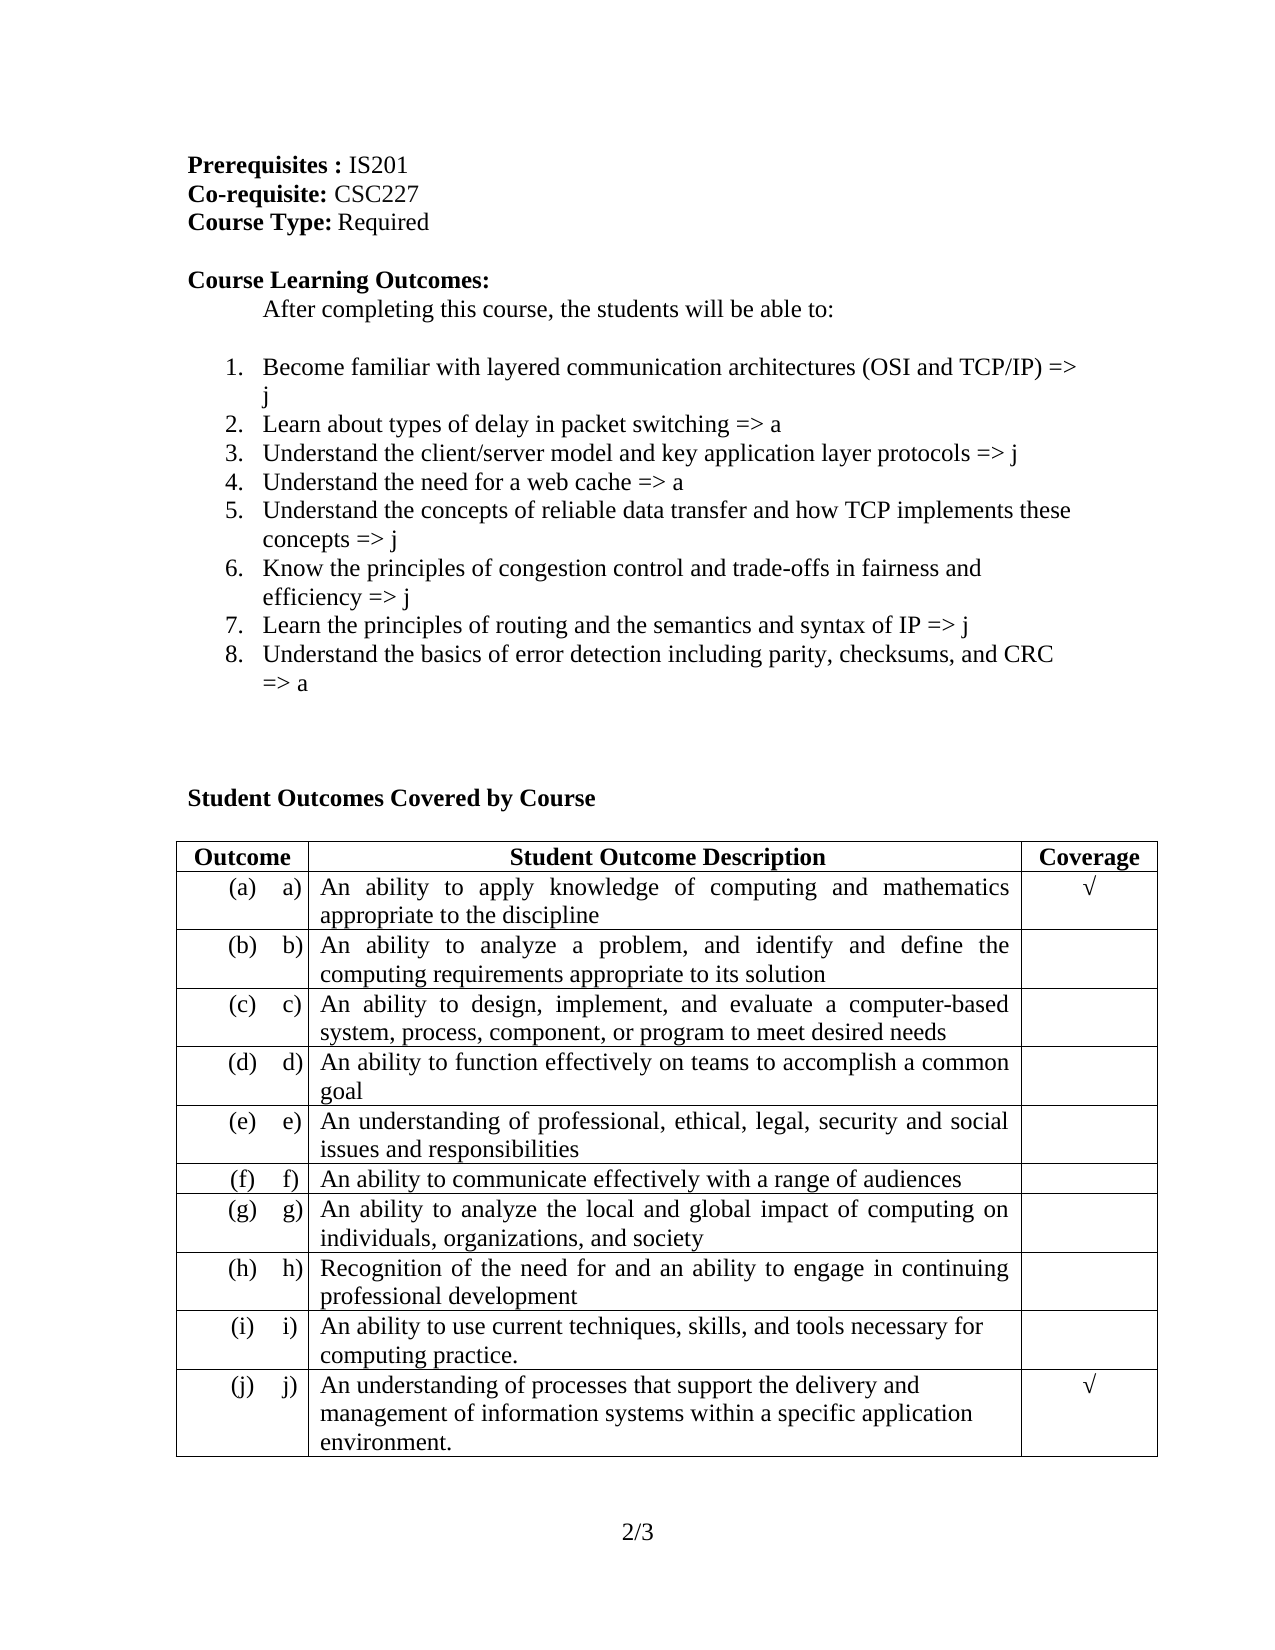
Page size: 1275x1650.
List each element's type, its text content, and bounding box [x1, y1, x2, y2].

table_cell √ [1022, 1370, 1157, 1456]
list Understand the basics of error detection including parity, checksums, and CRC => a [225, 639, 1087, 697]
table_cell √ [1022, 872, 1157, 929]
table_cell An ability to function effectively on teams to accomplish a common goal [309, 1047, 1021, 1105]
table_cell [1022, 930, 1157, 988]
text After completing this course, the students will be able to: [187, 294, 1087, 322]
list Know the principles of congestion control and trade-offs in fairness and efficiency => j [225, 553, 1087, 610]
table_header Coverage [1022, 842, 1157, 871]
list Understand the need for a web cache => a [225, 467, 1087, 495]
table_cell (h) [177, 1253, 308, 1310]
table_cell [1022, 989, 1157, 1046]
table_cell (i) [177, 1311, 308, 1369]
text Course Learning Outcomes: [187, 265, 1087, 294]
table_cell An ability to analyze the local and global impact of computing on individuals, organizations, and society [309, 1194, 1021, 1252]
list Understand the concepts of reliable data transfer and how TCP implements these concepts => j [225, 495, 1087, 553]
table_cell An ability to use current techniques, skills, and tools necessary for computing practice. [309, 1311, 1021, 1369]
table_cell (c) [177, 989, 308, 1046]
table_cell (j) [177, 1370, 308, 1456]
table_cell [1022, 1164, 1157, 1193]
text Co-requisite: CSC227 [187, 179, 1087, 207]
table_cell (g) [177, 1194, 308, 1252]
table_cell (e) [177, 1106, 308, 1163]
text Student Outcomes Covered by Course [187, 783, 1087, 812]
list Learn the principles of routing and the semantics and syntax of IP => j [225, 610, 1087, 639]
table_cell (d) [177, 1047, 308, 1105]
table_cell Recognition of the need for and an ability to engage in continuing professional development [309, 1253, 1021, 1310]
table_cell [1022, 1311, 1157, 1369]
table_cell [1022, 1253, 1157, 1310]
text Prerequisites : IS201 [187, 150, 1087, 179]
list Understand the client/server model and key application layer protocols => j [225, 438, 1087, 467]
table_cell An ability to apply knowledge of computing and mathematics appropriate to the discipline [309, 872, 1021, 929]
list Learn about types of delay in packet switching => a [225, 409, 1087, 438]
text Course Type: Required [187, 207, 1087, 236]
table_cell [1022, 1106, 1157, 1163]
table_cell An understanding of professional, ethical, legal, security and social issues and responsibilities [309, 1106, 1021, 1163]
table_cell An ability to communicate effectively with a range of audiences [309, 1164, 1021, 1193]
table_cell (b) [177, 930, 308, 988]
table_cell An understanding of processes that support the delivery and management of information systems within a specific application environment. [309, 1370, 1021, 1456]
table_cell [1022, 1047, 1157, 1105]
table_header Outcome [177, 842, 308, 871]
table_header Student Outcome Description [309, 842, 1021, 871]
table_cell (f) [177, 1164, 308, 1193]
list Become familiar with layered communication architectures (OSI and TCP/IP) => j [225, 352, 1087, 409]
table_cell An ability to analyze a problem, and identify and define the computing requirements appropriate to its solution [309, 930, 1021, 988]
table_cell [1022, 1194, 1157, 1252]
table_cell An ability to design, implement, and evaluate a computer-based system, process, component, or program to meet desired needs [309, 989, 1021, 1046]
table_cell (a) [177, 872, 308, 929]
